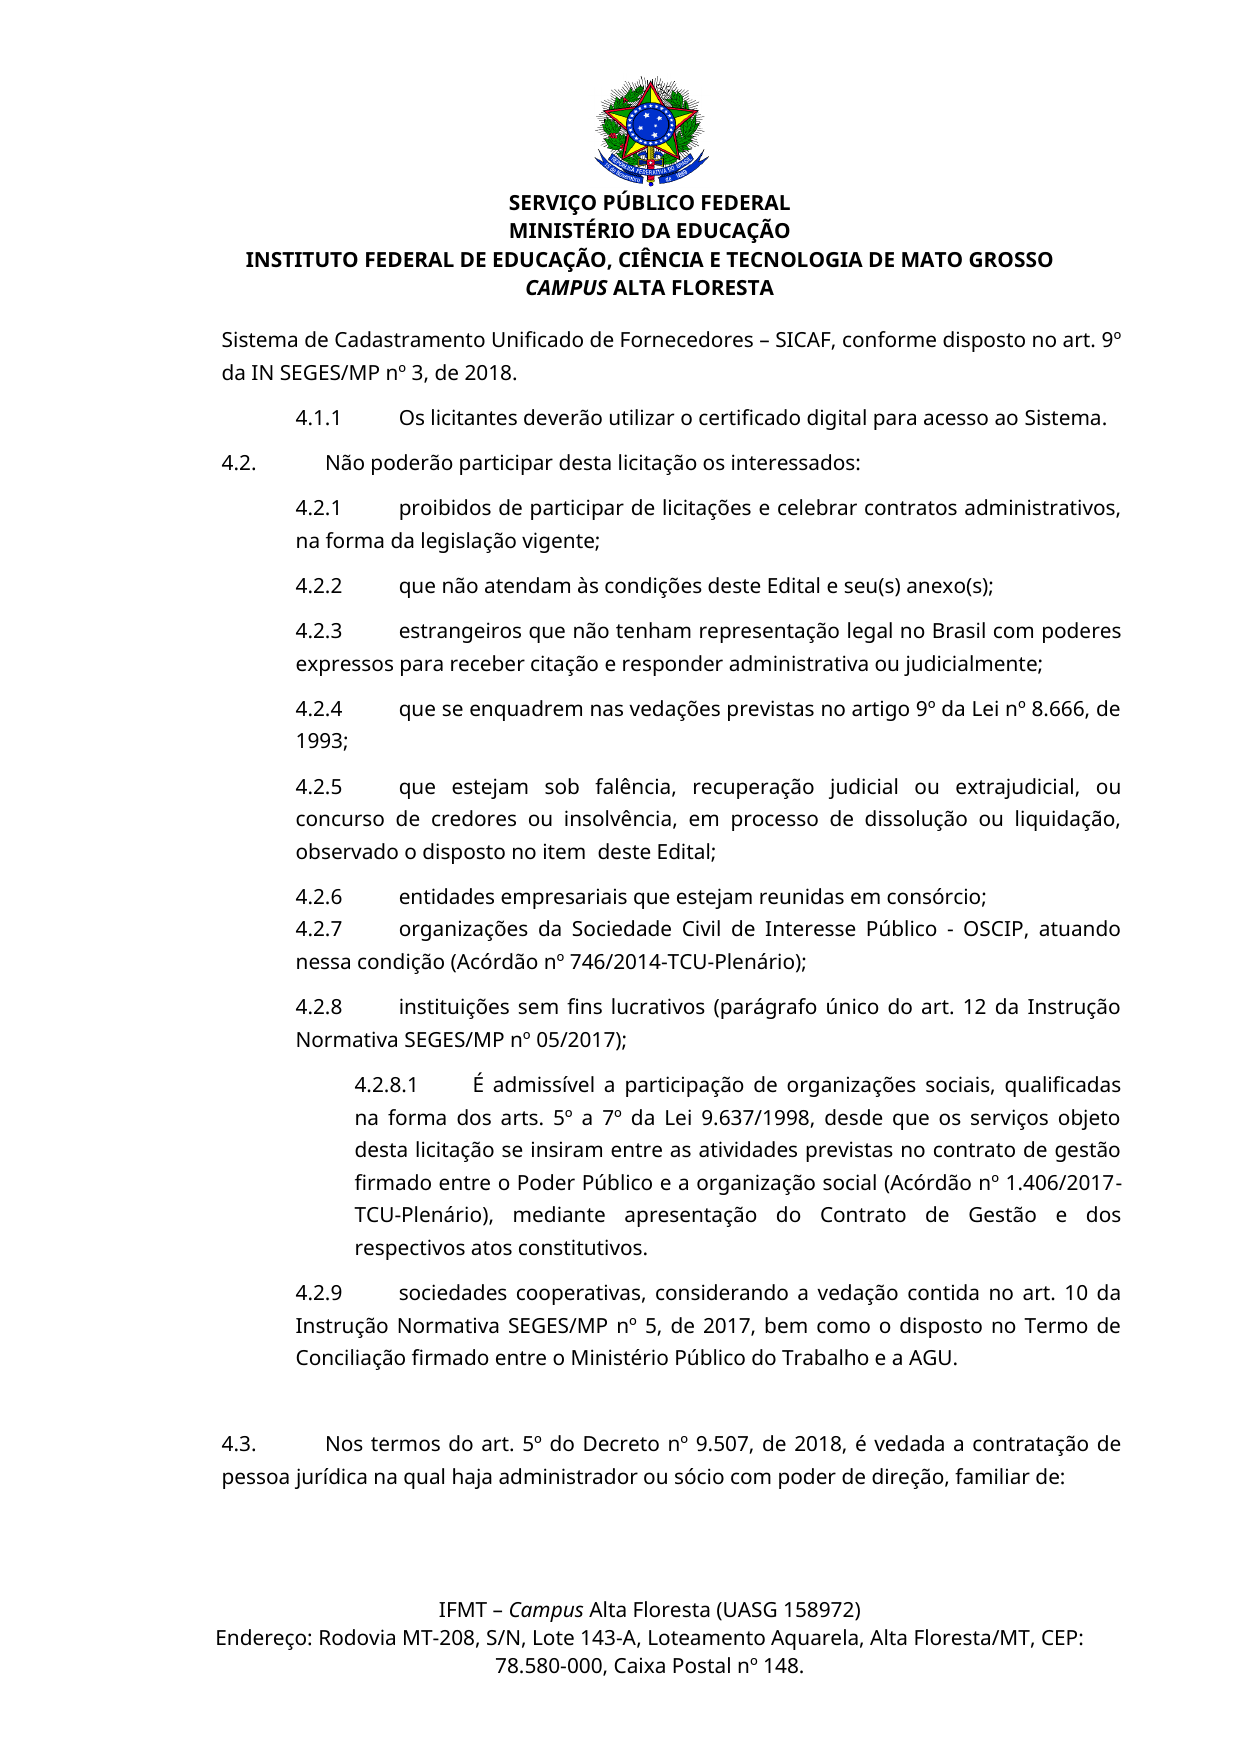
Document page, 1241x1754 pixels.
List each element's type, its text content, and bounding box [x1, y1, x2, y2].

list Nos termos do art. 5º do Decreto nº 9.507, de 2018, é vedada a contratação de pessoa jurídica na qual haja administrador ou sócio com poder de direção, familiar de: [221, 1429, 1122, 1490]
list É admissível a participação de organizações sociais, qualificadas na forma dos arts. 5º a 7º da Lei 9.637/1998, desde que os serviços objeto desta licitação se insiram entre as atividades previstas no contrato de gestão firmado entre o Poder Público e a organização social (Acórdão nº 1.406/2017- TCU-Plenário), mediante apresentação do Contrato de Gestão e dos respectivos atos constitutivos. [354, 1070, 1122, 1261]
list Os licitantes deverão utilizar o certificado digital para acesso ao Sistema. [295, 403, 1122, 432]
list organizações da Sociedade Civil de Interesse Público - OSCIP, atuando nessa condição (Acórdão nº 746/2014-TCU-Plenário); [295, 914, 1122, 976]
list que se enquadrem nas vedações previstas no artigo 9º da Lei nº 8.666, de 1993; [295, 694, 1122, 755]
list entidades empresariais que estejam reunidas em consórcio; [295, 882, 1122, 910]
list sociedades cooperativas, considerando a vedação contida no art. 10 da Instrução Normativa SEGES/MP nº 5, de 2017, bem como o disposto no Termo de Conciliação firmado entre o Ministério Público do Trabalho e a AGU. [295, 1278, 1122, 1372]
list que estejam sob falência, recuperação judicial ou extrajudicial, ou concurso de credores ou insolvência, em processo de dissolução ou liquidação, observado o disposto no item 00 deste Edital; [295, 772, 1122, 865]
list que não atendam às condições deste Edital e seu(s) anexo(s); [295, 571, 1122, 600]
list proibidos de participar de licitações e celebrar contratos administrativos, na forma da legislação vigente; [295, 493, 1122, 554]
list instituições sem fins lucrativos (parágrafo único do art. 12 da Instrução Normativa SEGES/MP nº 05/2017); [295, 992, 1122, 1053]
picture [588, 73, 712, 188]
list estrangeiros que não tenham representação legal no Brasil com poderes expressos para receber citação e responder administrativa ou judicialmente; [295, 616, 1122, 677]
list Não poderão participar desta licitação os interessados: [221, 448, 1122, 477]
